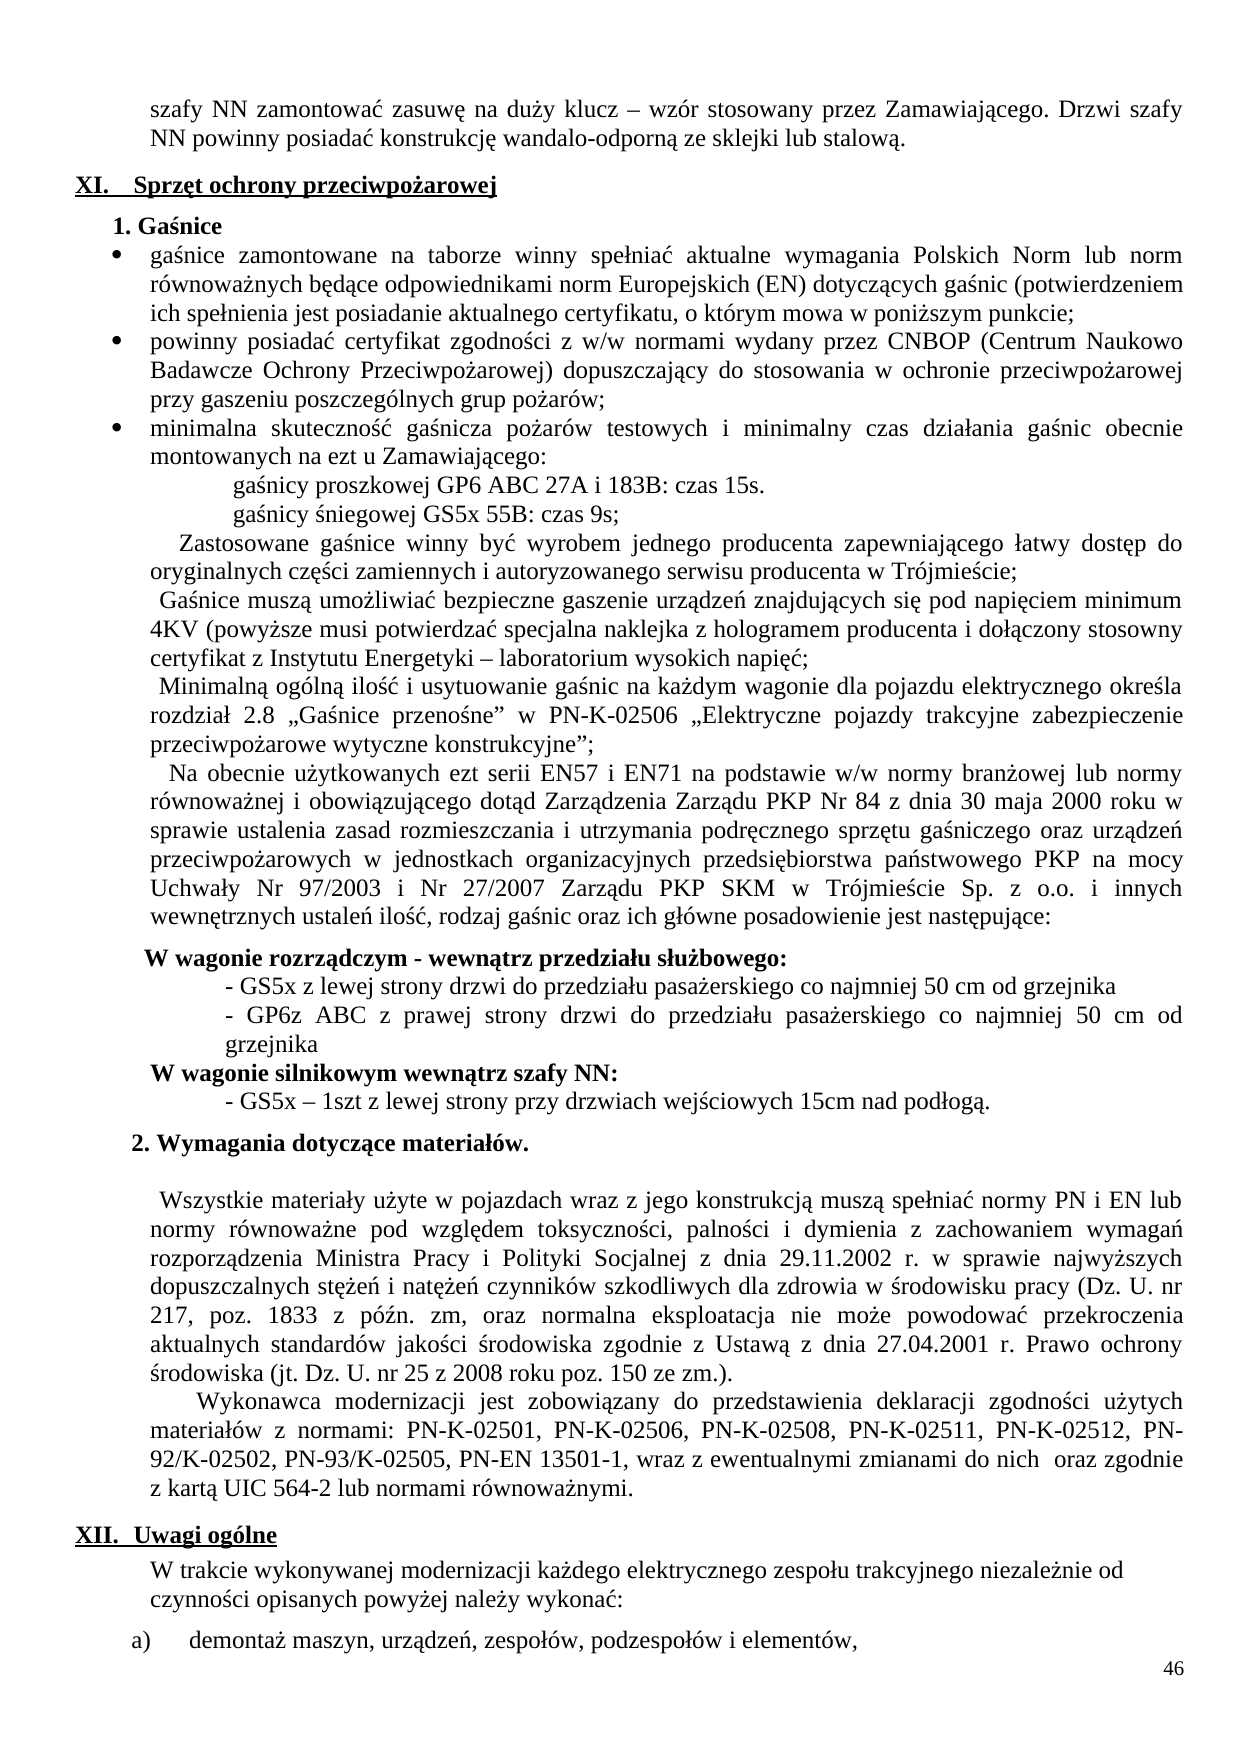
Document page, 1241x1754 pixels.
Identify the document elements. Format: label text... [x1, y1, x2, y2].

text 2. Wymagania dotyczące materiałów. [112, 1128, 1184, 1156]
text W wagonie rozrządczym - wewnątrz przedziału służbowego: [75, 943, 1184, 971]
text - GP6z ABC z prawej strony drzwi do przedziału pasażerskiego co najmniej 50 cm od grzejnika [225, 1000, 1184, 1058]
text Minimalną ogólną ilość i usytuowanie gaśnic na każdym wagonie dla pojazdu elektrycznego określa rozdział 2.8 „Gaśnice przenośne” w PN-K-02506 „Elektryczne pojazdy trakcyjne zabezpieczenie przeciwpożarowe wytyczne konstrukcyjne”; [112, 671, 1184, 758]
list demontaż maszyn, urządzeń, zespołów, podzespołów i elementów, [131, 1625, 1184, 1654]
text Wszystkie materiały użyte w pojazdach wraz z jego konstrukcją muszą spełniać normy PN i EN lub normy równoważne pod względem toksyczności, palności i dymienia z zachowaniem wymagań rozporządzenia Ministra Pracy i Polityki Socjalnej z dnia 29.11.2002 r. w sprawie najwyższych dopuszczalnych stężeń i natężeń czynników szkodliwych dla zdrowia w środowisku pracy (Dz. U. nr 217, poz. 1833 z późn. zm, oraz normalna eksploatacja nie może powodować przekroczenia aktualnych standardów jakości środowiska zgodnie z Ustawą z dnia 27.04.2001 r. Prawo ochrony środowiska (jt. Dz. U. nr 25 z 2008 roku poz. 150 ze zm.). [112, 1185, 1184, 1386]
text Wykonawca modernizacji jest zobowiązany do przedstawienia deklaracji zgodności użytych materiałów z normami: PN-K-02501, PN-K-02506, PN-K-02508, PN-K-02511, PN-K-02512, PN-92/K-02502, PN-93/K-02505, PN-EN 13501-1, wraz z ewentualnymi zmianami do nich oraz zgodnie z kartą UIC 564-2 lub normami równoważnymi. [112, 1386, 1184, 1501]
list minimalna skuteczność gaśnicza pożarów testowych i minimalny czas działania gaśnic obecnie montowanych na ezt u Zamawiającego: [112, 413, 1184, 470]
list gaśnice zamontowane na taborze winny spełniać aktualne wymagania Polskich Norm lub norm równoważnych będące odpowiednikami norm Europejskich (EN) dotyczących gaśnic (potwierdzeniem ich spełnienia jest posiadanie aktualnego certyfikatu, o którym mowa w poniższym punkcie; [112, 240, 1184, 326]
text W trakcie wykonywanej modernizacji każdego elektrycznego zespołu trakcyjnego niezależnie od czynności opisanych powyżej należy wykonać: [150, 1555, 1184, 1613]
text W wagonie silnikowym wewnątrz szafy NN: [150, 1058, 1184, 1086]
text - GS5x – 1szt z lewej strony przy drzwiach wejściowych 15cm nad podłogą. [225, 1086, 1184, 1115]
text Gaśnice muszą umożliwiać bezpieczne gaszenie urządzeń znajdujących się pod napięciem minimum 4KV (powyższe musi potwierdzać specjalna naklejka z hologramem producenta i dołączony stosowny certyfikat z Instytutu Energetyki – laboratorium wysokich napięć; [112, 585, 1184, 671]
text gaśnicy śniegowej GS5x 55B: czas 9s; [233, 499, 1184, 528]
text - GS5x z lewej strony drzwi do przedziału pasażerskiego co najmniej 50 cm od grzejnika [225, 971, 1184, 1000]
list powinny posiadać certyfikat zgodności z w/w normami wydany przez CNBOP (Centrum Naukowo Badawcze Ochrony Przeciwpożarowej) dopuszczający do stosowania w ochronie przeciwpożarowej przy gaszeniu poszczególnych grup pożarów; [112, 326, 1184, 413]
text Na obecnie użytkowanych ezt serii EN57 i EN71 na podstawie w/w normy branżowej lub normy równoważnej i obowiązującego dotąd Zarządzenia Zarządu PKP Nr 84 z dnia 30 maja 2000 roku w sprawie ustalenia zasad rozmieszczania i utrzymania podręcznego sprzętu gaśniczego oraz urządzeń przeciwpożarowych w jednostkach organizacyjnych przedsiębiorstwa państwowego PKP na mocy Uchwały Nr 97/2003 i Nr 27/2007 Zarządu PKP SKM w Trójmieście Sp. z o.o. i innych wewnętrznych ustaleń ilość, rodzaj gaśnic oraz ich główne posadowienie jest następujące: [112, 758, 1184, 930]
text 1. Gaśnice [112, 211, 1184, 240]
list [131, 94, 1184, 151]
text XII. Uwagi ogólne [75, 1520, 1184, 1549]
text gaśnicy proszkowej GP6 ABC 27A i 183B: czas 15s. [233, 470, 1184, 499]
text XI. Sprzęt ochrony przeciwpożarowej [75, 170, 1184, 199]
text Zastosowane gaśnice winny być wyrobem jednego producenta zapewniającego łatwy dostęp do oryginalnych części zamiennych i autoryzowanego serwisu producenta w Trójmieście; [112, 528, 1184, 585]
